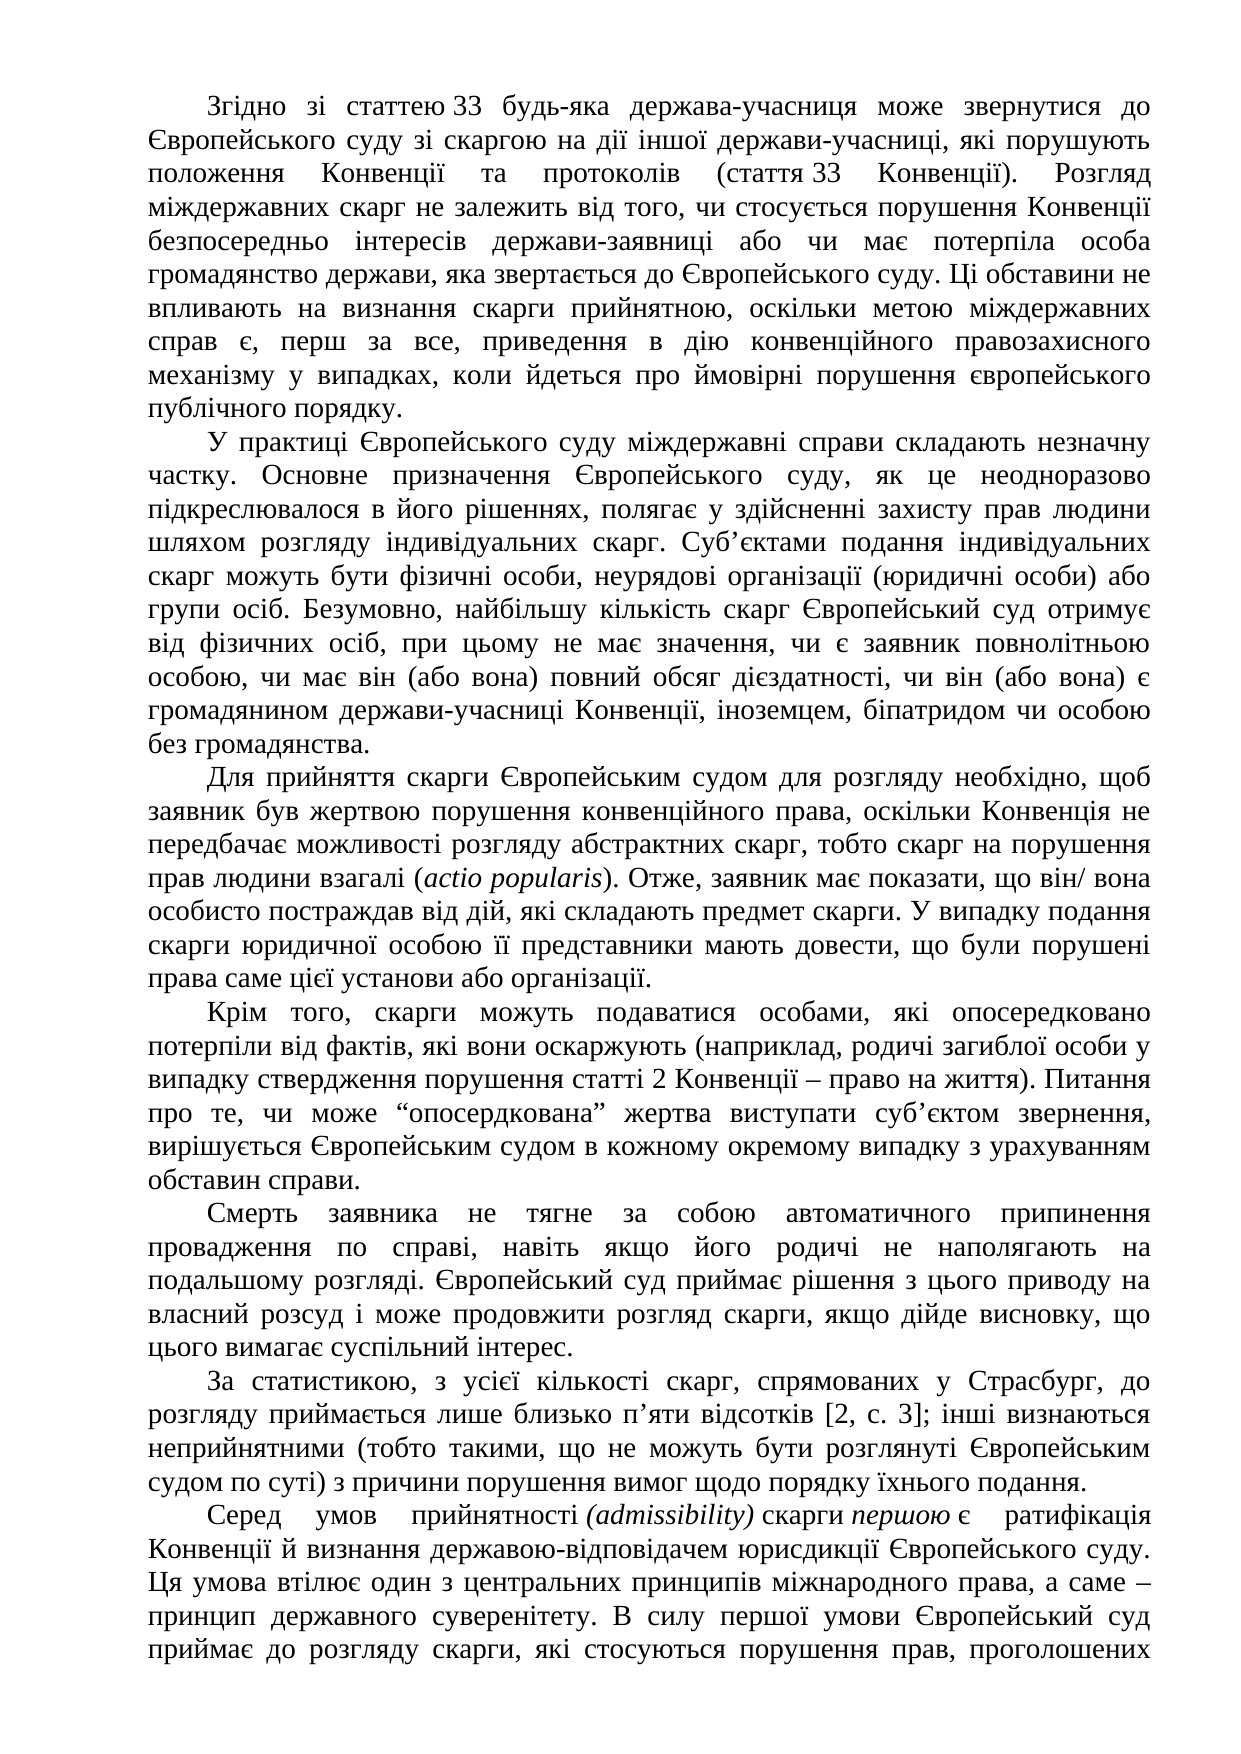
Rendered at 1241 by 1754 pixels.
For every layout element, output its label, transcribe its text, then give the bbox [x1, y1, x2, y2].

text Для прийняття скарги Європейським судом для розгляду необхідно, щоб заявник був жертвою порушення конвенційного права, оскільки Конвенція не передбачає можливості розгляду абстрактних скарг, тобто скарг на порушення прав людини взагалі (actio popularis). Отже, заявник має показати, що він/ вона особисто постраждав від дій, які складають предмет скарги. У випадку подання скарги юридичної особою її представники мають довести, що були порушені права саме цієї установи або організації. [148, 759, 1152, 994]
text За статистикою, з усієї кількості скарг, спрямованих у Страсбург, до розгляду приймається лише близько п’яти відсотків [2, с. 3]; інші визнаються неприйнятними (тобто такими, що не можуть бути розглянуті Європейським судом по суті) з причини порушення вимог щодо порядку їхнього подання. [148, 1363, 1152, 1497]
text У практиці Європейського суду міждержавні справи складають незначну частку. Основне призначення Європейського суду, як це неодноразово підкреслювалося в його рішеннях, полягає у здійсненні захисту прав людини шляхом розгляду індивідуальних скарг. Суб’єктами подання індивідуальних скарг можуть бути фізичні особи, неурядові організації (юридичні особи) або групи осіб. Безумовно, найбільшу кількість скарг Європейський суд отримує від фізичних осіб, при цьому не має значення, чи є заявник повнолітньою особою, чи має він (або вона) повний обсяг дієздатності, чи він (або вона) є громадянином держави-учасниці Конвенції, іноземцем, біпатридом чи особою без громадянства. [148, 424, 1152, 759]
text Згідно зі статтею 33 будь-яка держава-учасниця може звернутися до Європейського суду зі скаргою на дії іншої держави-учасниці, які порушують положення Конвенції та протоколів (стаття 33 Конвенції). Розгляд міждержавних скарг не залежить від того, чи стосується порушення Конвенції безпосередньо інтересів держави-заявниці або чи має потерпіла особа громадянство держави, яка звертається до Європейського суду. Ці обставини не впливають на визнання скарги прийнятною, оскільки метою міждержавних справ є, перш за все, приведення в дію конвенційного правозахисного механізму у випадках, коли йдеться про ймовірні порушення європейського публічного порядку. [148, 88, 1152, 424]
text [148, 1497, 1152, 1665]
text Крім того, скарги можуть подаватися особами, які опосередковано потерпіли від фактів, які вони оскаржують (наприклад, родичі загиблої особи у випадку ствердження порушення статті 2 Конвенції – право на життя). Питання про те, чи може “опосердкована” жертва виступати суб’єктом звернення, вирішується Європейським судом в кожному окремому випадку з урахуванням обставин справи. [148, 994, 1152, 1195]
text Смерть заявника не тягне за собою автоматичного припинення провадження по справі, навіть якщо його родичі не наполягають на подальшому розгляді. Європейський суд приймає рішення з цього приводу на власний розсуд і може продовжити розгляд скарги, якщо дійде висновку, що цього вимагає суспільний інтерес. [148, 1195, 1152, 1363]
